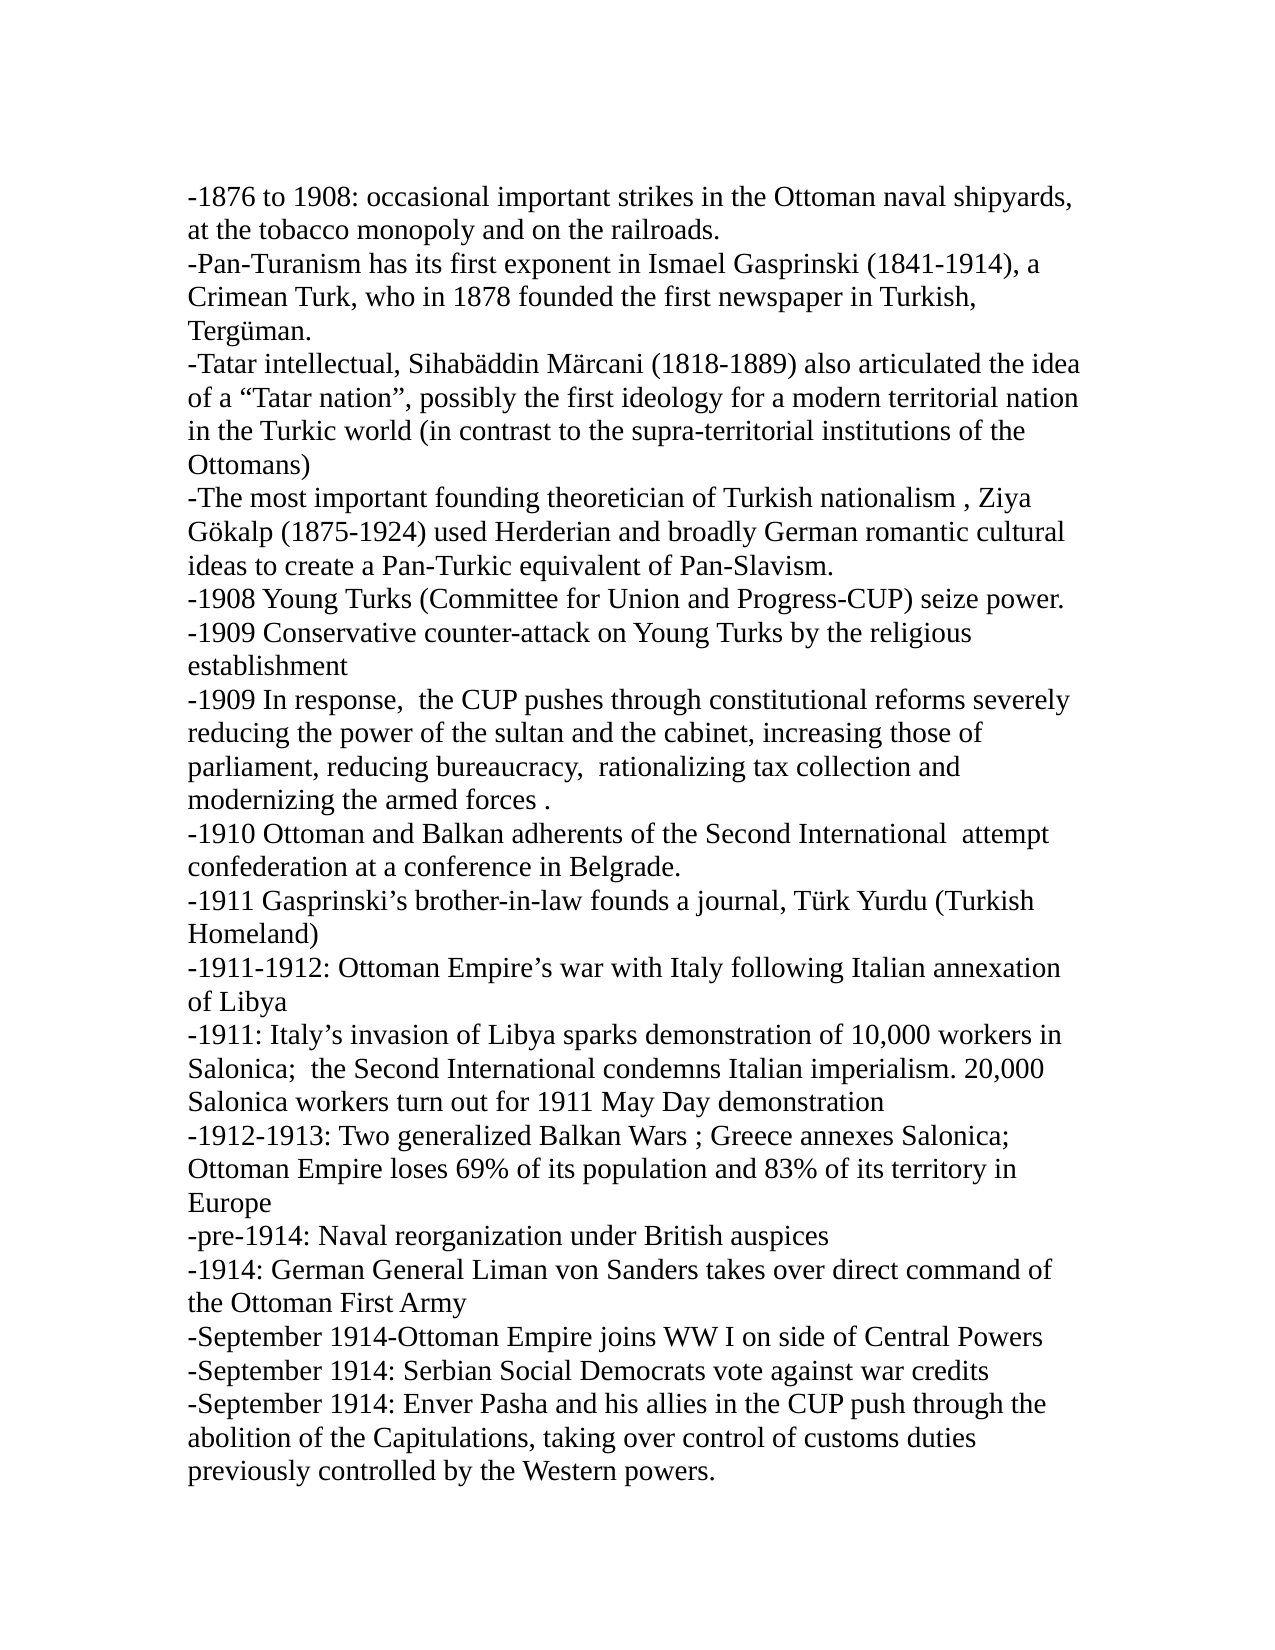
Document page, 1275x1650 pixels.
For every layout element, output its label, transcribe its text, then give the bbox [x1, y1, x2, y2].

text -1909 Conservative counter-attack on Young Turks by the religious establishment [187, 615, 1087, 682]
text -1911 Gasprinski’s brother-in-law founds a journal, Türk Yurdu (Turkish Homeland) [187, 883, 1087, 950]
text -1911: Italy’s invasion of Libya sparks demonstration of 10,000 workers in Salonica; the Second International condemns Italian imperialism. 20,000 Salonica workers turn out for 1911 May Day demonstration [187, 1017, 1087, 1118]
text -1908 Young Turks (Committee for Union and Progress-CUP) seize power. [187, 581, 1087, 615]
text -September 1914: Serbian Social Democrats vote against war credits [187, 1353, 1087, 1386]
text -The most important founding theoretician of Turkish nationalism , Ziya Gökalp (1875-1924) used Herderian and broadly German romantic cultural ideas to create a Pan-Turkic equivalent of Pan-Slavism. [187, 481, 1087, 581]
text -1910 Ottoman and Balkan adherents of the Second International attempt confederation at a conference in Belgrade. [187, 816, 1087, 883]
text -1914: German General Liman von Sanders takes over direct command of the Ottoman First Army [187, 1252, 1087, 1319]
text -Tatar intellectual, Sihabäddin Märcani (1818-1889) also articulated the idea of a “Tatar nation”, possibly the first ideology for a modern territorial nation in the Turkic world (in contrast to the supra-territorial institutions of the Ottomans) [187, 346, 1087, 481]
text -1911-1912: Ottoman Empire’s war with Italy following Italian annexation of Libya [187, 950, 1087, 1017]
text -1876 to 1908: occasional important strikes in the Ottoman naval shipyards, at the tobacco monopoly and on the railroads. [187, 179, 1087, 246]
text Ottoman Empire loses 69% of its population and 83% of its territory in Europe [187, 1151, 1087, 1218]
text -pre-1914: Naval reorganization under British auspices [187, 1218, 1087, 1252]
text -September 1914-Ottoman Empire joins WW I on side of Central Powers [187, 1319, 1087, 1353]
text -Pan-Turanism has its first exponent in Ismael Gasprinski (1841-1914), a Crimean Turk, who in 1878 founded the first newspaper in Turkish, Tergüman. [187, 246, 1087, 346]
text -1912-1913: Two generalized Balkan Wars ; Greece annexes Salonica; [187, 1118, 1087, 1151]
text -September 1914: Enver Pasha and his allies in the CUP push through the abolition of the Capitulations, taking over control of customs duties previously controlled by the Western powers. [187, 1386, 1087, 1487]
text -1909 In response, the CUP pushes through constitutional reforms severely reducing the power of the sultan and the cabinet, increasing those of parliament, reducing bureaucracy, rationalizing tax collection and modernizing the armed forces . [187, 682, 1087, 816]
